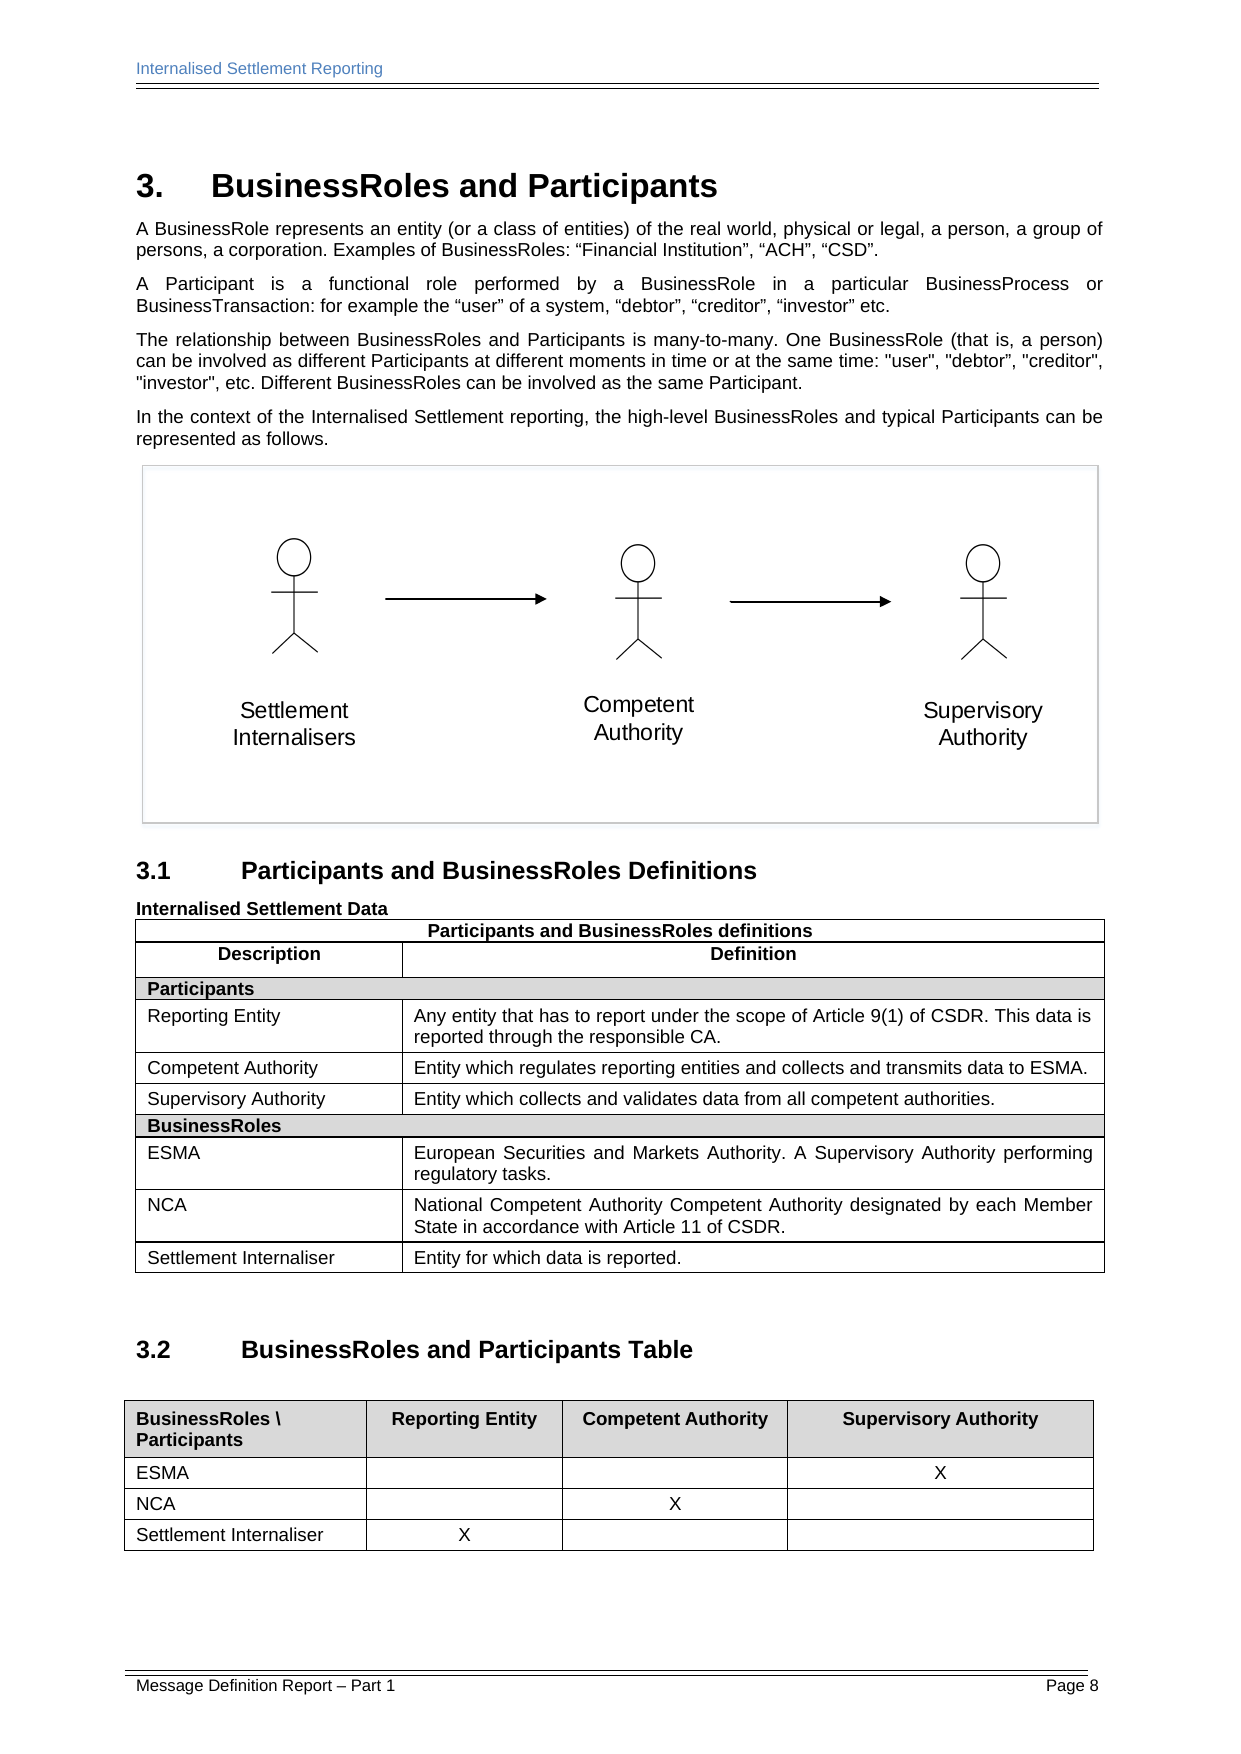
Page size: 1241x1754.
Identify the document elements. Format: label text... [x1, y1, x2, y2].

table_header Competent Authority [563, 1401, 787, 1457]
table_cell Competent Authority [136, 1053, 402, 1083]
table_cell NCA [125, 1489, 366, 1518]
table_cell [788, 1520, 1093, 1549]
table_cell Entity for which data is reported. [403, 1243, 1104, 1272]
text A BusinessRole represents an entity (or a class of entities) of the real world, physical or legal, a person, a group of persons, a corporation. Examples of BusinessRoles: “Financial Institution”, “ACH”, “CSD”. [136, 217, 1104, 261]
table_cell Definition [403, 943, 1104, 977]
table_header Participants and BusinessRoles definitions [136, 920, 1104, 941]
table_cell European Securities and Markets Authority. A Supervisory Authority performing regulatory tasks. [403, 1138, 1104, 1189]
subtitle Participants and BusinessRoles Definitions [136, 856, 1104, 885]
table_cell [367, 1489, 562, 1518]
table_cell Settlement Internaliser [136, 1243, 402, 1272]
text Internalised Settlement Data [136, 897, 1104, 919]
text In the context of the Internalised Settlement reporting, the high-level BusinessRoles and typical Participants can be represented as follows. [136, 406, 1104, 449]
table_cell Settlement Internaliser [125, 1520, 366, 1549]
table_cell Description [136, 943, 402, 977]
table_cell National Competent Authority Competent Authority designated by each Member State in accordance with Article 11 of CSDR. [403, 1190, 1104, 1241]
subtitle BusinessRoles and Participants Table [136, 1335, 1104, 1363]
table_cell [367, 1458, 562, 1488]
table_cell X [367, 1520, 562, 1549]
subtitle BusinessRoles and Participants [136, 167, 1104, 205]
table_cell ESMA [136, 1138, 402, 1189]
table_cell X [788, 1458, 1093, 1488]
table_header BusinessRoles \ Participants [125, 1401, 366, 1457]
table_cell Entity which regulates reporting entities and collects and transmits data to ESMA. [403, 1053, 1104, 1083]
table_cell Reporting Entity [136, 1000, 402, 1052]
table_cell NCA [136, 1190, 402, 1241]
table_cell [788, 1489, 1093, 1518]
table_cell BusinessRoles [136, 1115, 1104, 1136]
table_cell Supervisory Authority [136, 1084, 402, 1114]
table_cell Entity which collects and validates data from all competent authorities. [403, 1084, 1104, 1114]
text A Participant is a functional role performed by a BusinessRole in a particular BusinessProcess or BusinessTransaction: for example the “user” of a system, “debtor”, “creditor”, “investor” etc. [136, 273, 1104, 316]
text The relationship between BusinessRoles and Participants is many-to-many. One BusinessRole (that is, a person) can be involved as different Participants at different moments in time or at the same time: "user", "debtor”, "creditor", "investor", etc. Different BusinessRoles can be involved as the same Participant. [136, 329, 1104, 393]
table_cell Any entity that has to report under the scope of Article 9(1) of CSDR. This data is reported through the responsible CA. [403, 1000, 1104, 1052]
table_header Reporting Entity [367, 1401, 562, 1457]
table_cell ESMA [125, 1458, 366, 1488]
table_cell [563, 1458, 787, 1488]
table_cell [563, 1520, 787, 1549]
table_cell Participants [136, 978, 1104, 999]
table_header Supervisory Authority [788, 1401, 1093, 1457]
table_cell X [563, 1489, 787, 1518]
